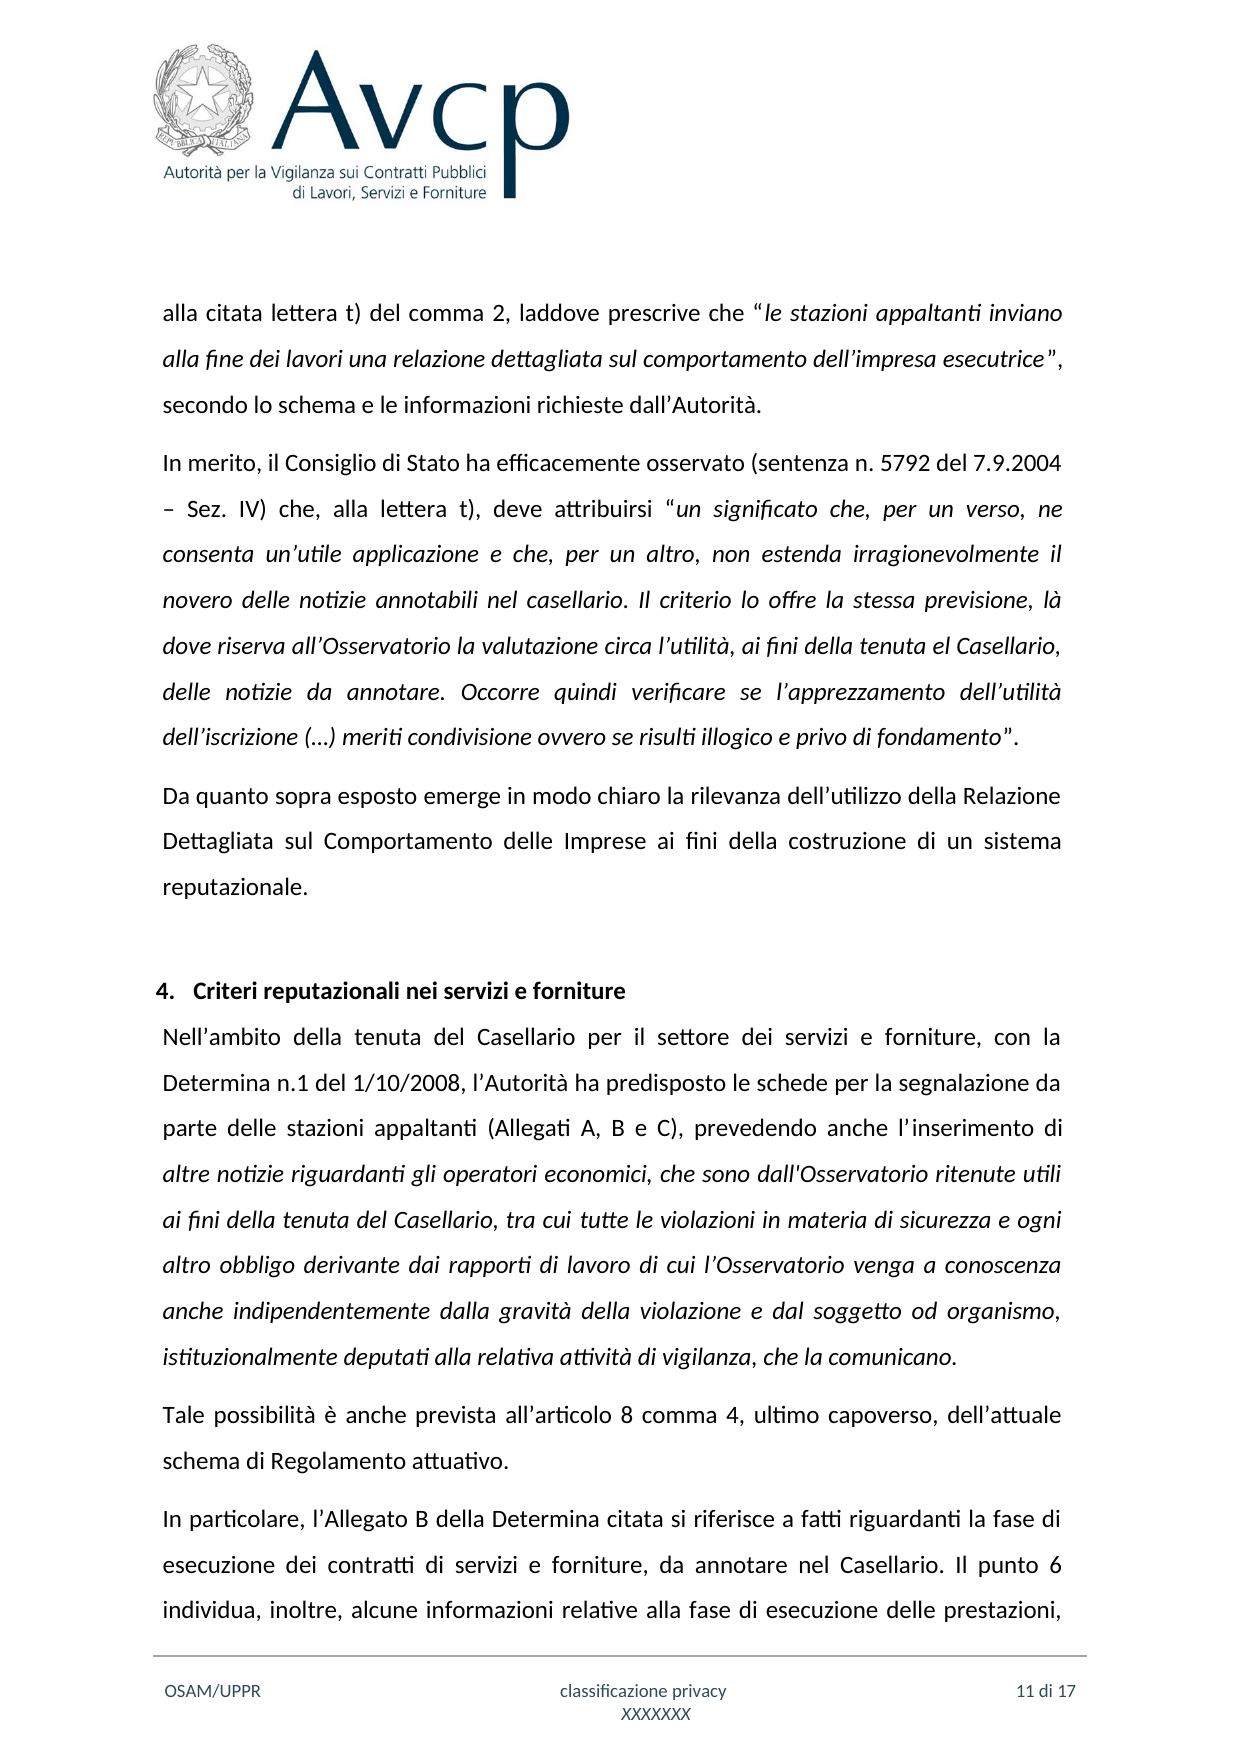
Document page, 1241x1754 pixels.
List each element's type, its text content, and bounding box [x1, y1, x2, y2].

picture [120, 2, 605, 239]
text Da quanto sopra esposto emerge in modo chiaro la rilevanza dell’utilizzo della Relazione Dettagliata sul Comportamento delle Imprese ai fini della costruzione di un sistema reputazionale. [162, 780, 1063, 902]
text Nell’ambito della tenuta del Casellario per il settore dei servizi e forniture, con la Determina n.1 del 1/10/2008, l’Autorità ha predisposto le schede per la segnalazione da parte delle stazioni appaltanti (Allegati A, B e C), prevedendo anche l’inserimento di altre notizie riguardanti gli operatori economici, che sono dall'Osservatorio ritenute utili ai fini della tenuta del Casellario, tra cui tutte le violazioni in materia di sicurezza e ogni altro obbligo derivante dai rapporti di lavoro di cui l’Osservatorio venga a conoscenza anche indipendentemente dalla gravità della violazione e dal soggetto od organismo, istituzionalmente deputati alla relativa attività di vigilanza, che la comunicano. [162, 1021, 1063, 1372]
text Tale possibilità è anche prevista all’articolo 8 comma 4, ultimo capoverso, dell’attuale schema di Regolamento attuativo. [162, 1399, 1063, 1476]
text In merito, il Consiglio di Stato ha efficacemente osservato (sentenza n. 5792 del 7.9.2004 – Sez. IV) che, alla lettera t), deve attribuirsi “un significato che, per un verso, ne consenta un’utile applicazione e che, per un altro, non estenda irragionevolmente il novero delle notizie annotabili nel casellario. Il criterio lo offre la stessa previsione, là dove riserva all’Osservatorio la valutazione circa l’utilità, ai fini della tenuta el Casellario, delle notizie da annotare. Occorre quindi verificare se l’apprezzamento dell’utilità dell’iscrizione (…) meriti condivisione ovvero se risulti illogico e privo di fondamento”. [162, 447, 1063, 752]
list Criteri reputazionali nei servizi e forniture [156, 975, 1122, 1006]
